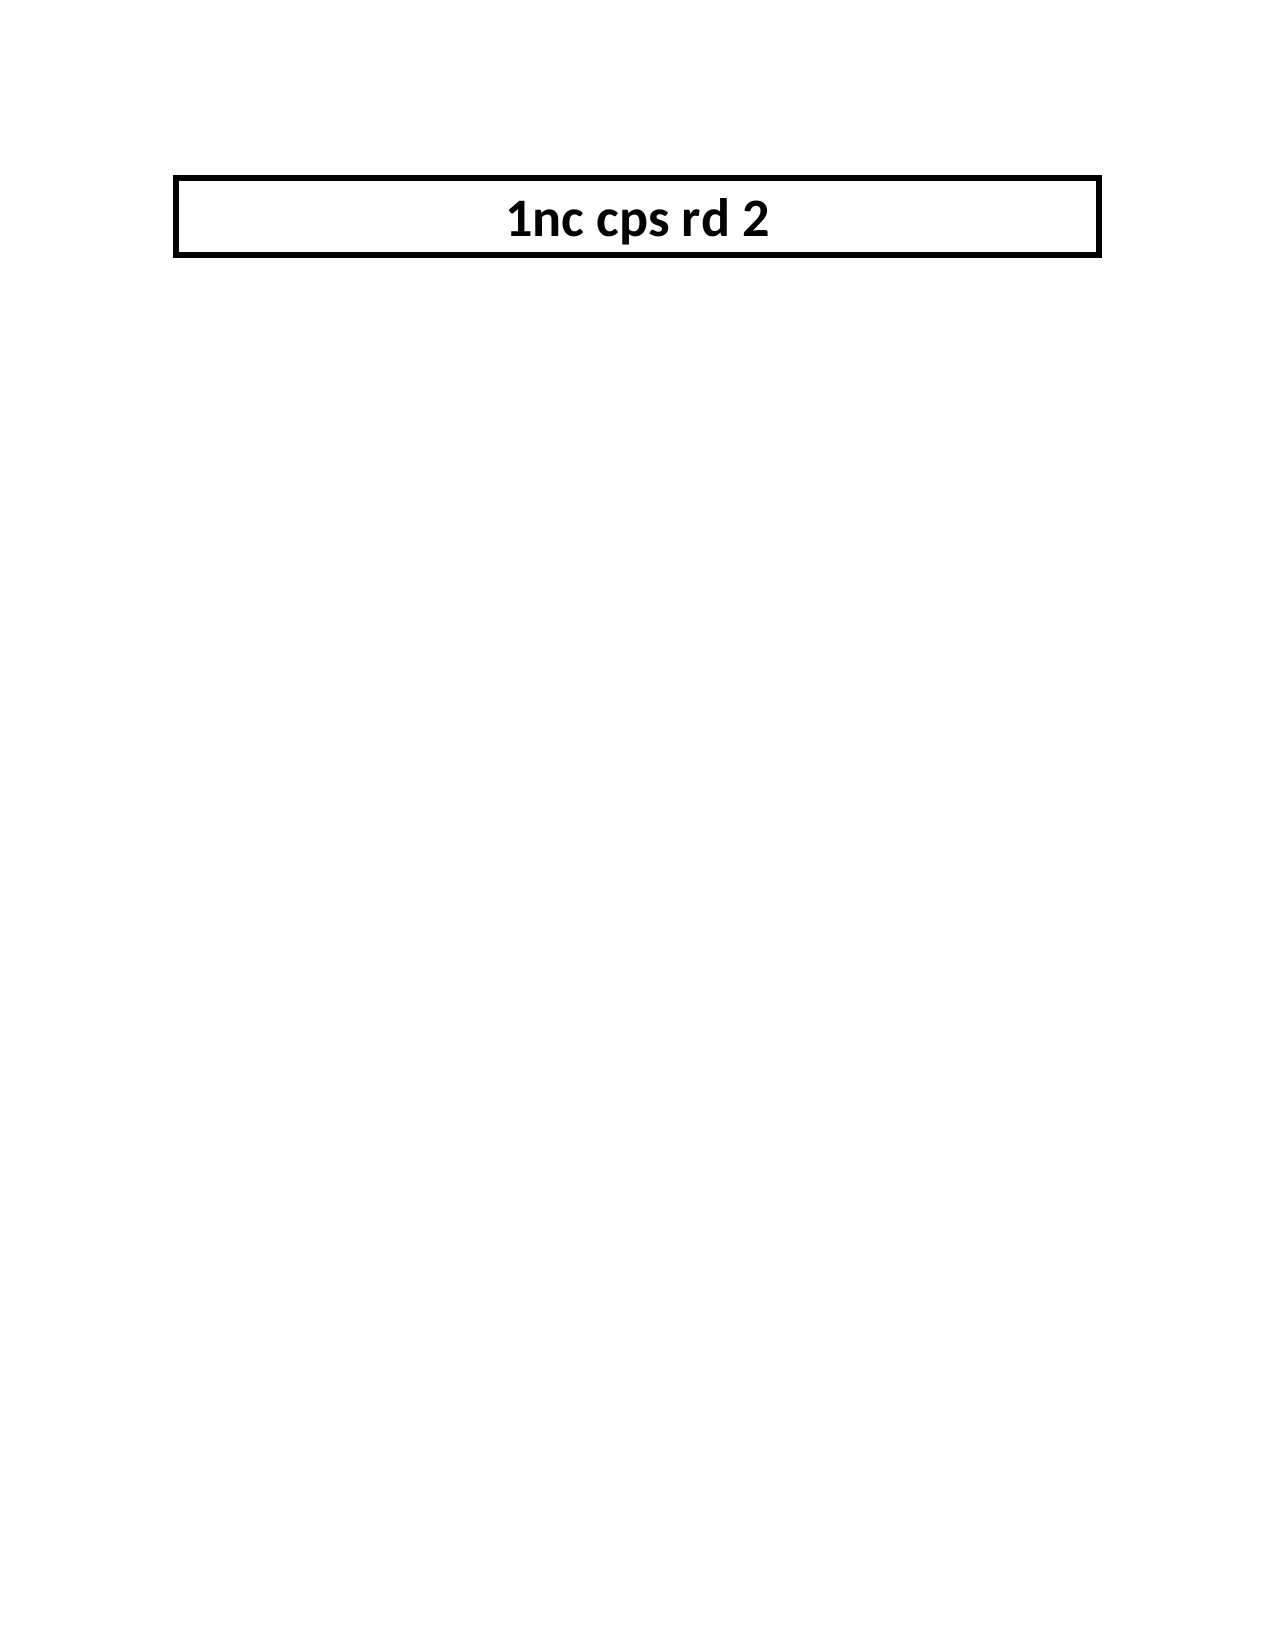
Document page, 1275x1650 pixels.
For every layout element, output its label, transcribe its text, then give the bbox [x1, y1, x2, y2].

subtitle 1nc cps rd 2 [179, 181, 1096, 252]
